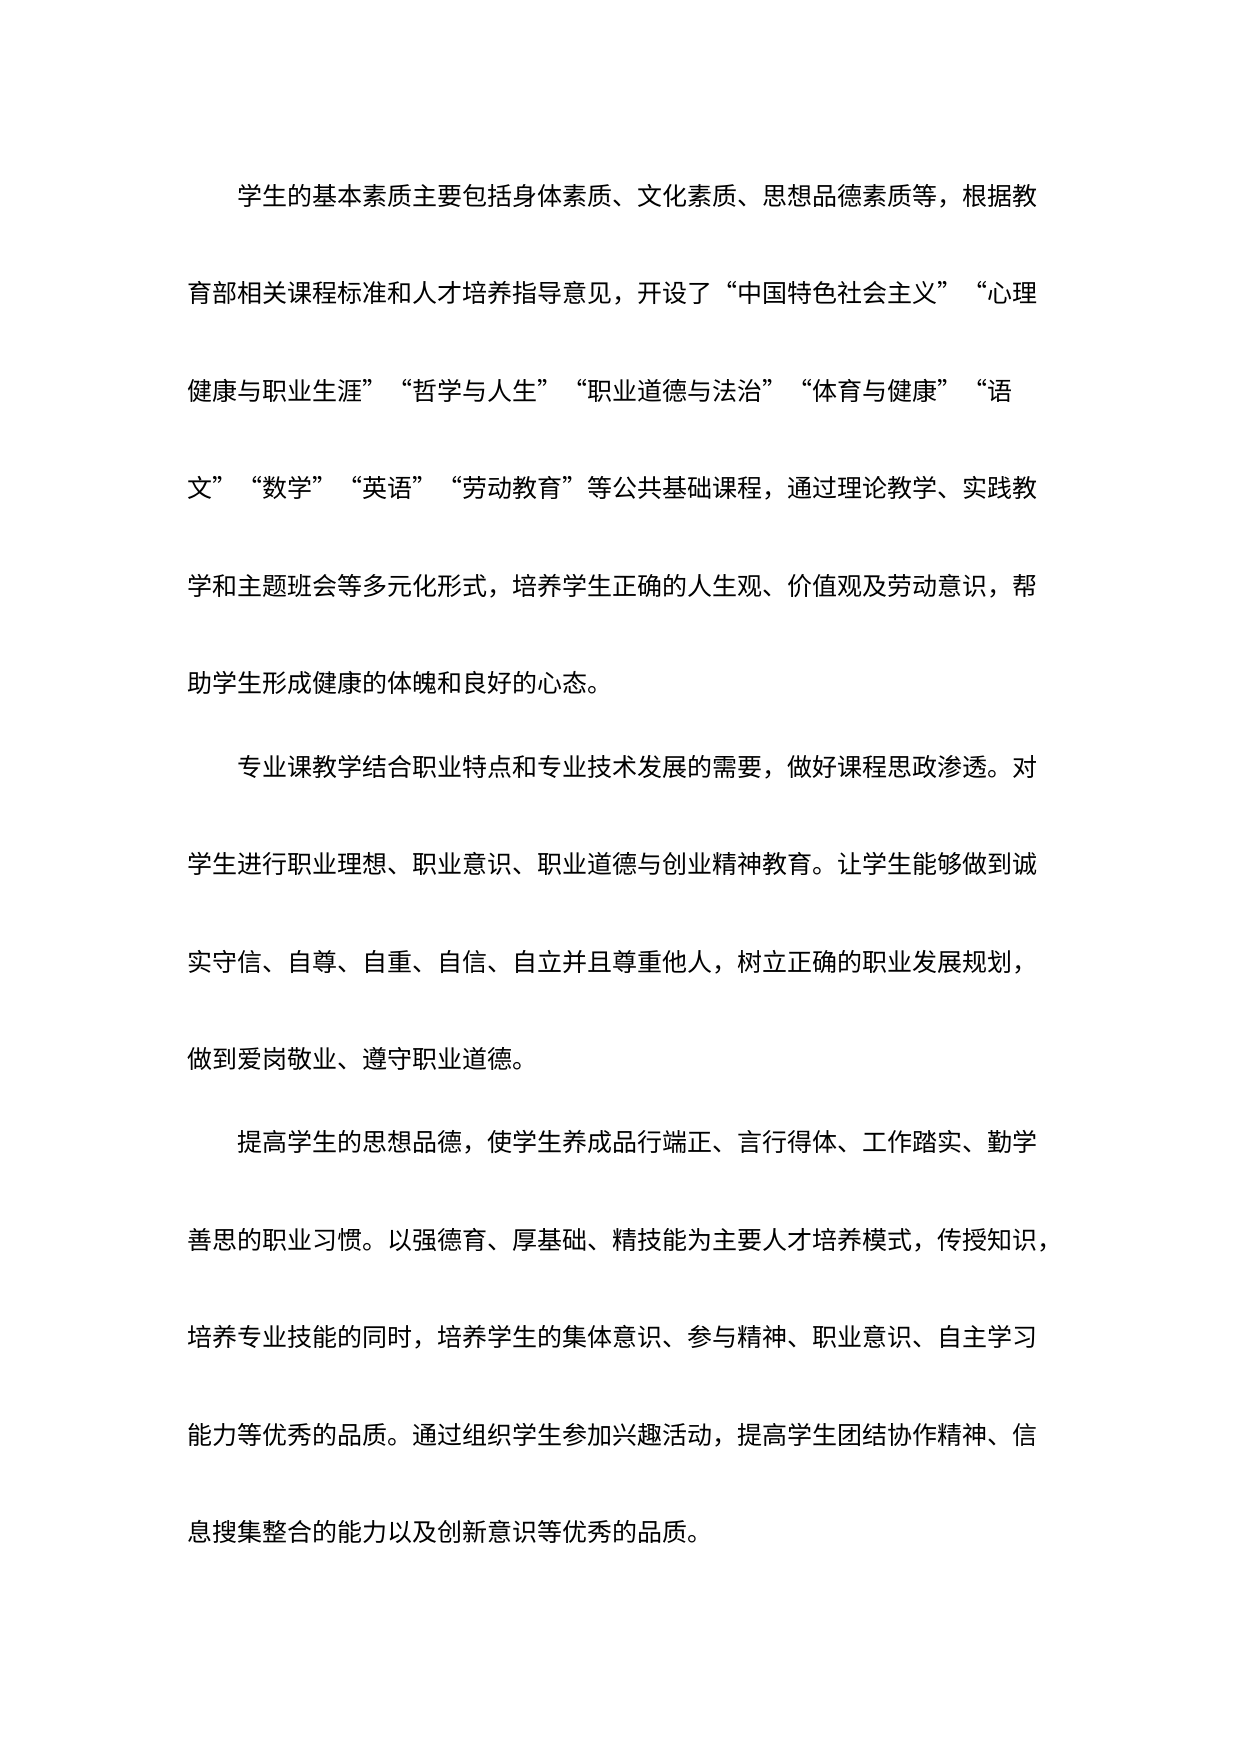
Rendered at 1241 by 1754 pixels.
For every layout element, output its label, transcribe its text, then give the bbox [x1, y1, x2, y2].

text 提高学生的思想品德，使学生养成品行端正、言行得体、工作踏实、勤学善思的职业习惯。以强德育、厚基础、精技能为主要人才培养模式，传授知识，培养专业技能的同时，培养学生的集体意识、参与精神、职业意识、自主学习能力等优秀的品质。通过组织学生参加兴趣活动，提高学生团结协作精神、信息搜集整合的能力以及创新意识等优秀的品质。 [187, 1108, 1053, 1563]
text 学生的基本素质主要包括身体素质、文化素质、思想品德素质等，根据教育部相关课程标准和人才培养指导意见，开设了“中国特色社会主义”“心理健康与职业生涯”“哲学与人生”“职业道德与法治”“体育与健康”“语文”“数学”“英语”“劳动教育”等公共基础课程，通过理论教学、实践教学和主题班会等多元化形式，培养学生正确的人生观、价值观及劳动意识，帮助学生形成健康的体魄和良好的心态。 [187, 162, 1053, 714]
text 专业课教学结合职业特点和专业技术发展的需要，做好课程思政渗透。对学生进行职业理想、职业意识、职业道德与创业精神教育。让学生能够做到诚实守信、自尊、自重、自信、自立并且尊重他人，树立正确的职业发展规划，做到爱岗敬业、遵守职业道德。 [187, 733, 1053, 1090]
